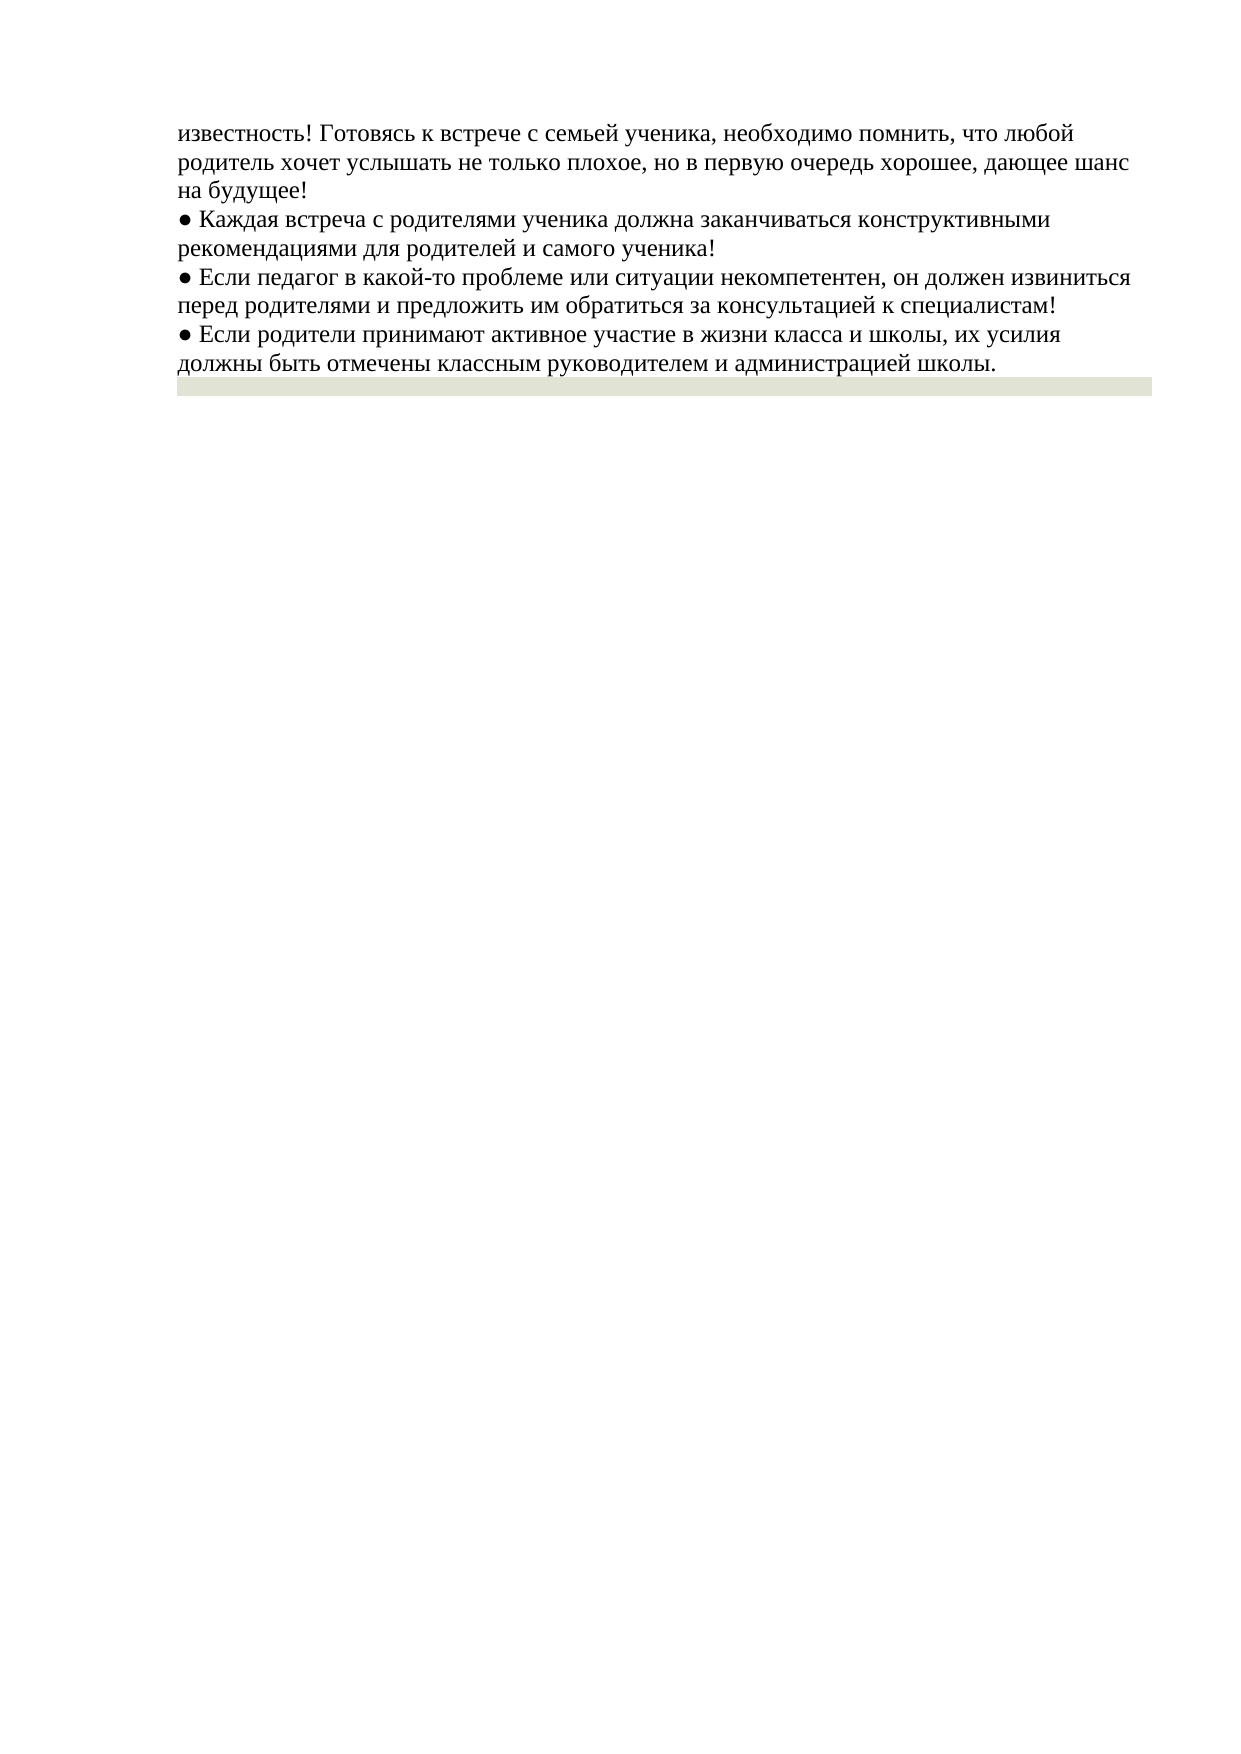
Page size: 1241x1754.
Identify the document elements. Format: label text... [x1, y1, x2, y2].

text ● Каждая встреча с родителями ученика должна заканчиваться конструктивными рекомендациями для родителей и самого ученика! [177, 204, 1152, 262]
text ● Если родители принимают активное участие в жизни класса и школы, их усилия должны быть отмечены классным руководителем и администрацией школы. [177, 319, 1152, 377]
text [177, 118, 1152, 204]
text ● Если педагог в какой-то проблеме или ситуации некомпетентен, он должен извиниться перед родителями и предложить им обратиться за консультацией к специалистам! [177, 262, 1152, 319]
